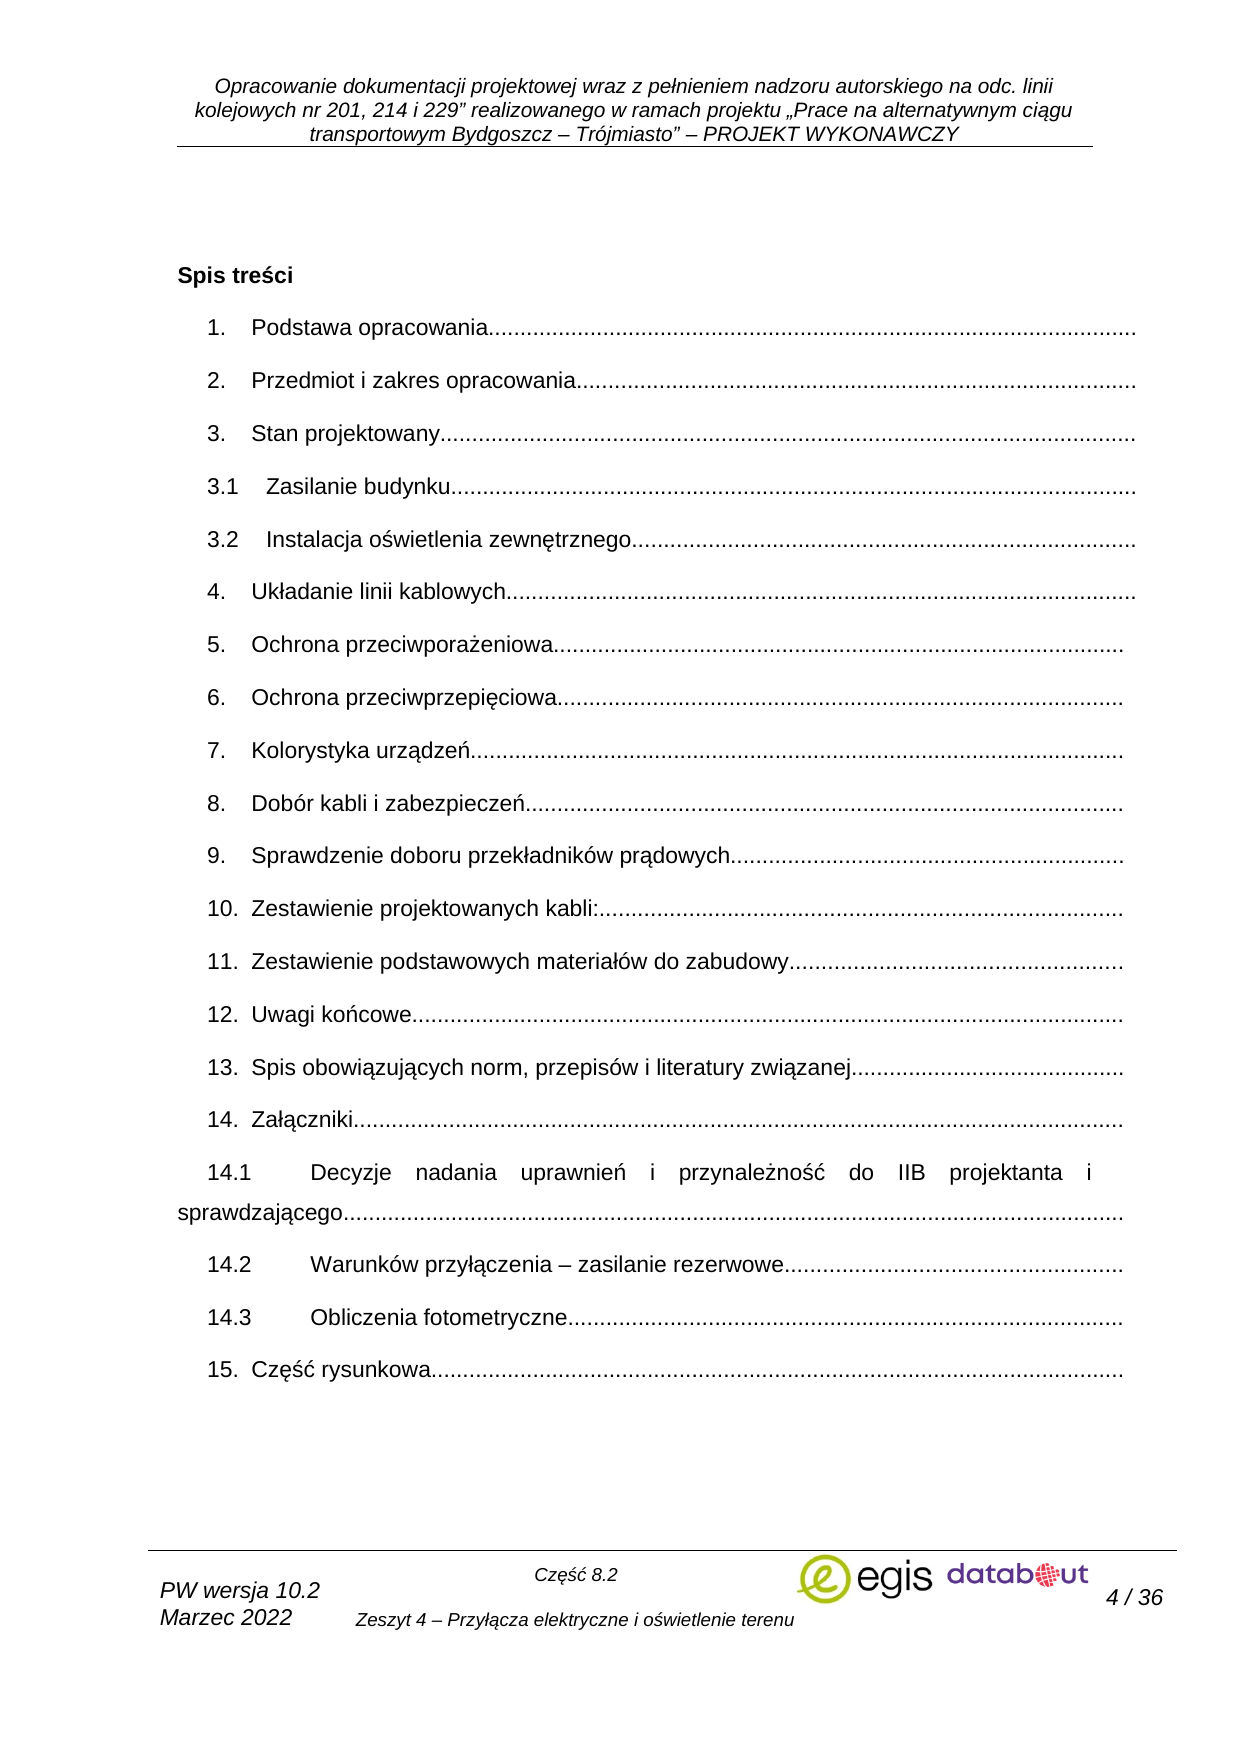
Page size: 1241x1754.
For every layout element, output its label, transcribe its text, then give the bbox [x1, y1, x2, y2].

text 14.2 Warunków przyłączenia – zasilanie rezerwowe. 26 [177, 1251, 1092, 1277]
text 11. Zestawienie podstawowych materiałów do zabudowy 15 [177, 948, 1092, 974]
text 4. Układanie linii kablowych 9 [177, 578, 1092, 605]
text 13. Spis obowiązujących norm, przepisów i literatury związanej 17 [177, 1054, 1092, 1080]
text 7. Kolorystyka urządzeń 11 [177, 737, 1092, 763]
text 3.2 Instalacja oświetlenia zewnętrznego 8 [207, 526, 1092, 552]
text 14.3 Obliczenia fotometryczne 29 [177, 1303, 1092, 1330]
text 8. Dobór kabli i zabezpieczeń 11 [177, 789, 1092, 816]
text 14. Załączniki 21 [177, 1106, 1092, 1133]
text 6. Ochrona przeciwprzepięciowa 10 [177, 684, 1092, 710]
text 14.1 Decyzje nadania uprawnień i przynależność do IIB projektanta i sprawdzającego. 21 [177, 1159, 1092, 1225]
text 3.1 Zasilanie budynku 7 [207, 473, 1092, 499]
text 5. Ochrona przeciwporażeniowa 10 [177, 631, 1092, 657]
text 3. Stan projektowany 7 [177, 420, 1092, 446]
text 9. Sprawdzenie doboru przekładników prądowych 13 [177, 842, 1092, 869]
text 2. Przedmiot i zakres opracowania 7 [177, 367, 1092, 393]
picture [787, 1551, 1102, 1610]
text 15. Część rysunkowa 34 [177, 1356, 1092, 1383]
text 10. Zestawienie projektowanych kabli: 14 [177, 895, 1092, 922]
text 1. Podstawa opracowania 7 [177, 314, 1092, 341]
text Spis treści [177, 262, 1092, 289]
text 12. Uwagi końcowe 15 [177, 1001, 1092, 1027]
